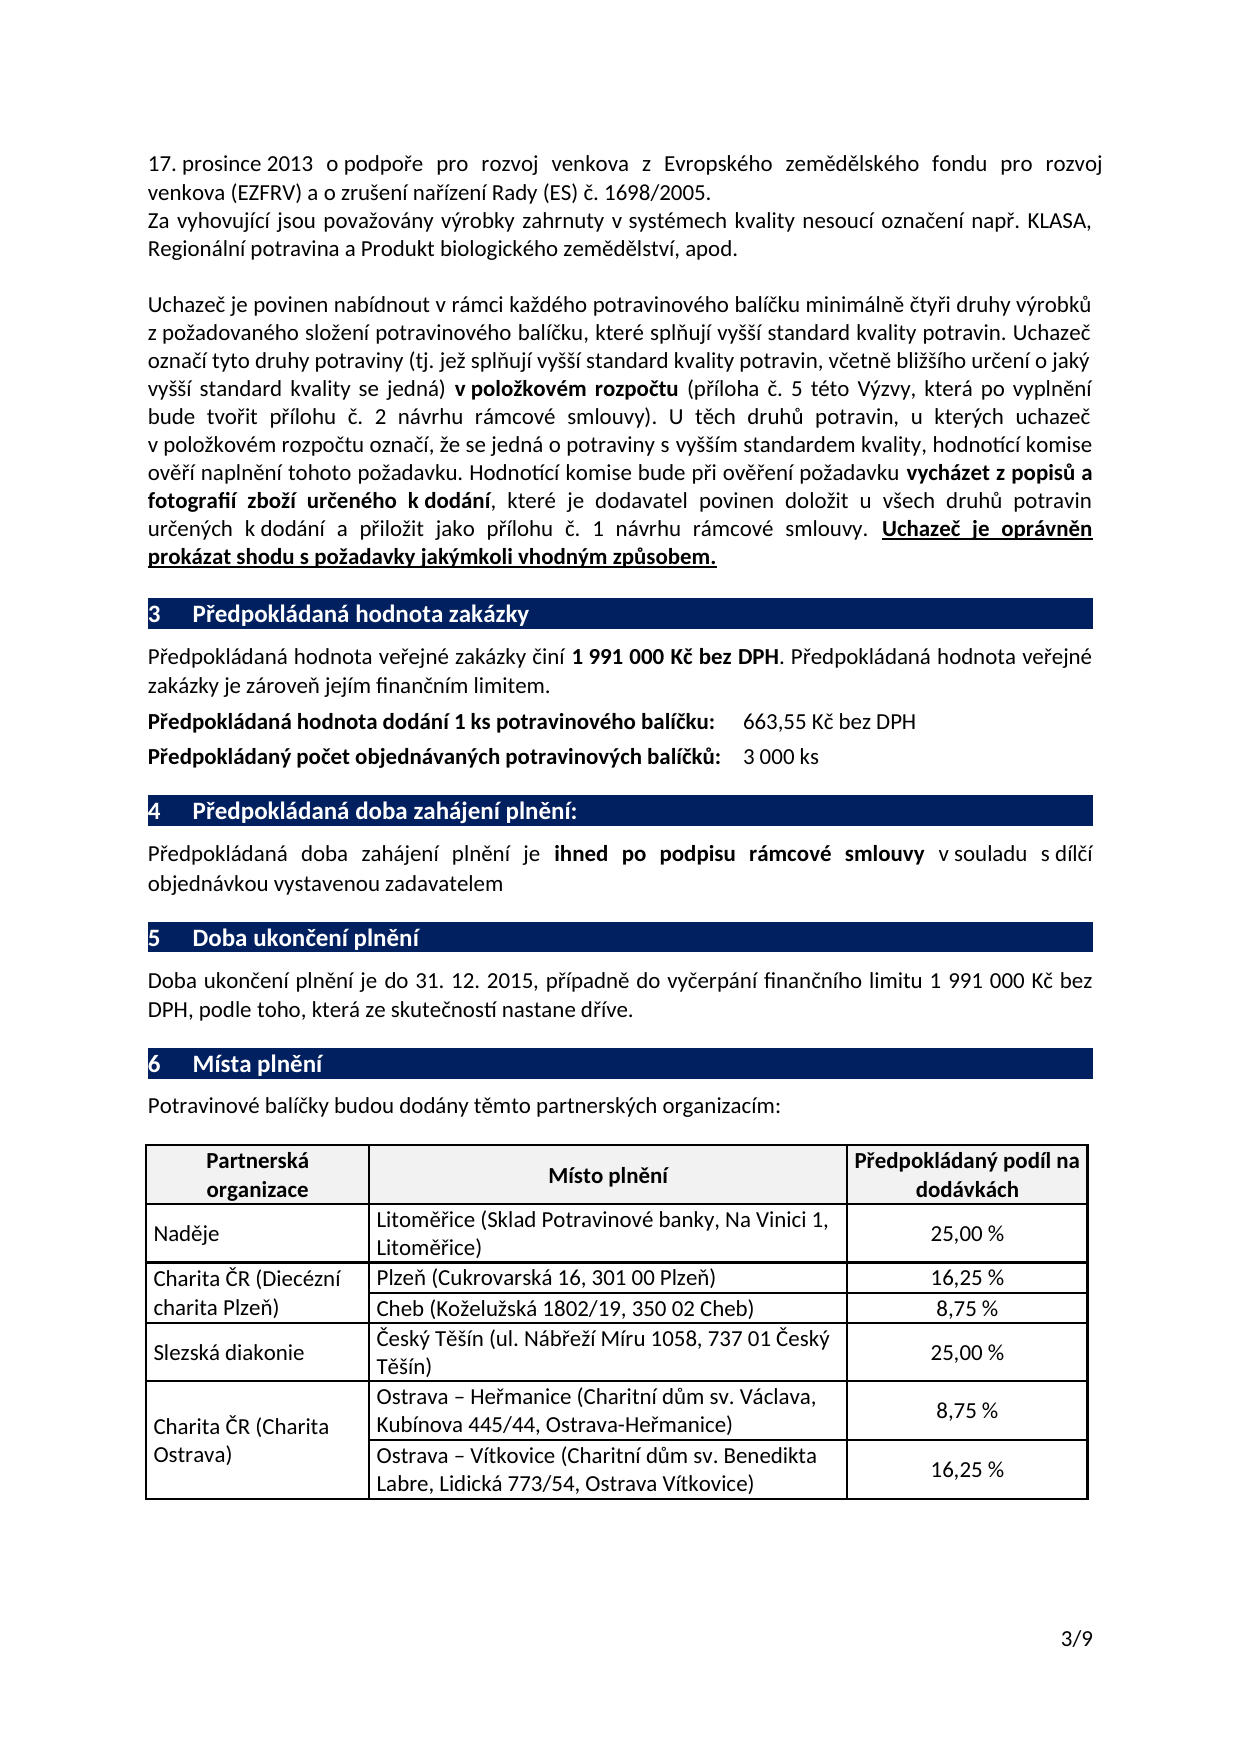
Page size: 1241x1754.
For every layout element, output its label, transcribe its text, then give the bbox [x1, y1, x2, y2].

text Potravinové balíčky budou dodány těmto partnerských organizacím: [148, 1091, 1093, 1119]
text Za vyhovující jsou považovány výrobky zahrnuty v systémech kvality nesoucí označení např. KLASA, Regionální potravina a Produkt biologického zemědělství, apod. [148, 206, 1093, 262]
subtitle Předpokládaná hodnota zakázky [148, 598, 1093, 629]
table_header Místo plnění [370, 1146, 846, 1203]
subtitle Místa plnění [148, 1048, 1093, 1079]
table_cell Naděje [147, 1205, 368, 1261]
table_cell Ostrava – Heřmanice (Charitní dům sv. Václava, Kubínova 445/44, Ostrava-Heřmanice) [370, 1382, 846, 1439]
table_cell Český Těšín (ul. Nábřeží Míru 1058, 737 01 Český Těšín) [370, 1324, 846, 1380]
table_cell 25,00 % [848, 1205, 1086, 1261]
text Doba ukončení plnění je do 31. 12. 2015, případně do vyčerpání finančního limitu 1 991 000 Kč bez DPH, podle toho, která ze skutečností nastane dříve. [148, 965, 1093, 1023]
subtitle Předpokládaná doba zahájení plnění: [148, 795, 1093, 826]
text Předpokládaný počet objednávaných potravinových balíčků: 3 000 ks [148, 741, 1093, 770]
table_cell Cheb (Koželužská 1802/19, 350 02 Cheb) [370, 1294, 846, 1322]
table_cell Litoměřice (Sklad Potravinové banky, Na Vinici 1, Litoměřice) [370, 1205, 846, 1261]
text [148, 148, 1104, 206]
table_cell Ostrava – Vítkovice (Charitní dům sv. Benedikta Labre, Lidická 773/54, Ostrava Vítkovice) [370, 1441, 846, 1498]
table_cell 16,25 % [848, 1441, 1086, 1498]
table_cell 16,25 % [848, 1264, 1086, 1292]
table_cell Charita ČR (Diecézní charita Plzeň) [147, 1264, 368, 1322]
table_cell 25,00 % [848, 1324, 1086, 1380]
table_header Partnerská organizace [147, 1146, 368, 1203]
table_header Předpokládaný podíl na dodávkách [848, 1146, 1086, 1203]
text Předpokládaná hodnota dodání 1 ks potravinového balíčku: 663,55 Kč bez DPH [148, 706, 1093, 735]
subtitle Doba ukončení plnění [148, 922, 1093, 952]
text Uchazeč je povinen nabídnout v rámci každého potravinového balíčku minimálně čtyři druhy výrobků z požadovaného složení potravinového balíčku, které splňují vyšší standard kvality potravin. Uchazeč označí tyto druhy potraviny (tj. jež splňují vyšší standard kvality potravin, včetně bližšího určení o jaký vyšší standard kvality se jedná) v položkovém rozpočtu (příloha č. 5 této Výzvy, která po vyplnění bude tvořit přílohu č. 2 návrhu rámcové smlouvy). U těch druhů potravin, u kterých uchazeč v položkovém rozpočtu označí, že se jedná o potraviny s vyšším standardem kvality, hodnotící komise ověří naplnění tohoto požadavku. Hodnotící komise bude při ověření požadavku vycházet z popisů a fotografií zboží určeného k dodání, které je dodavatel povinen doložit u všech druhů potravin určených k dodání a přiložit jako přílohu č. 1 návrhu rámcové smlouvy. Uchazeč je oprávněn prokázat shodu s požadavky jakýmkoli vhodným způsobem. [148, 290, 1093, 570]
table_cell Charita ČR (Charita Ostrava) [147, 1382, 368, 1498]
text Předpokládaná hodnota veřejné zakázky činí 1 991 000 Kč bez DPH. Předpokládaná hodnota veřejné zakázky je zároveň jejím finančním limitem. [148, 641, 1093, 699]
table_cell Plzeň (Cukrovarská 16, 301 00 Plzeň) [370, 1264, 846, 1292]
table_cell 8,75 % [848, 1294, 1086, 1322]
text Předpokládaná doba zahájení plnění je ihned po podpisu rámcové smlouvy v souladu s dílčí objednávkou vystavenou zadavatelem [148, 838, 1093, 897]
table_cell Slezská diakonie [147, 1324, 368, 1380]
table_cell 8,75 % [848, 1382, 1086, 1439]
